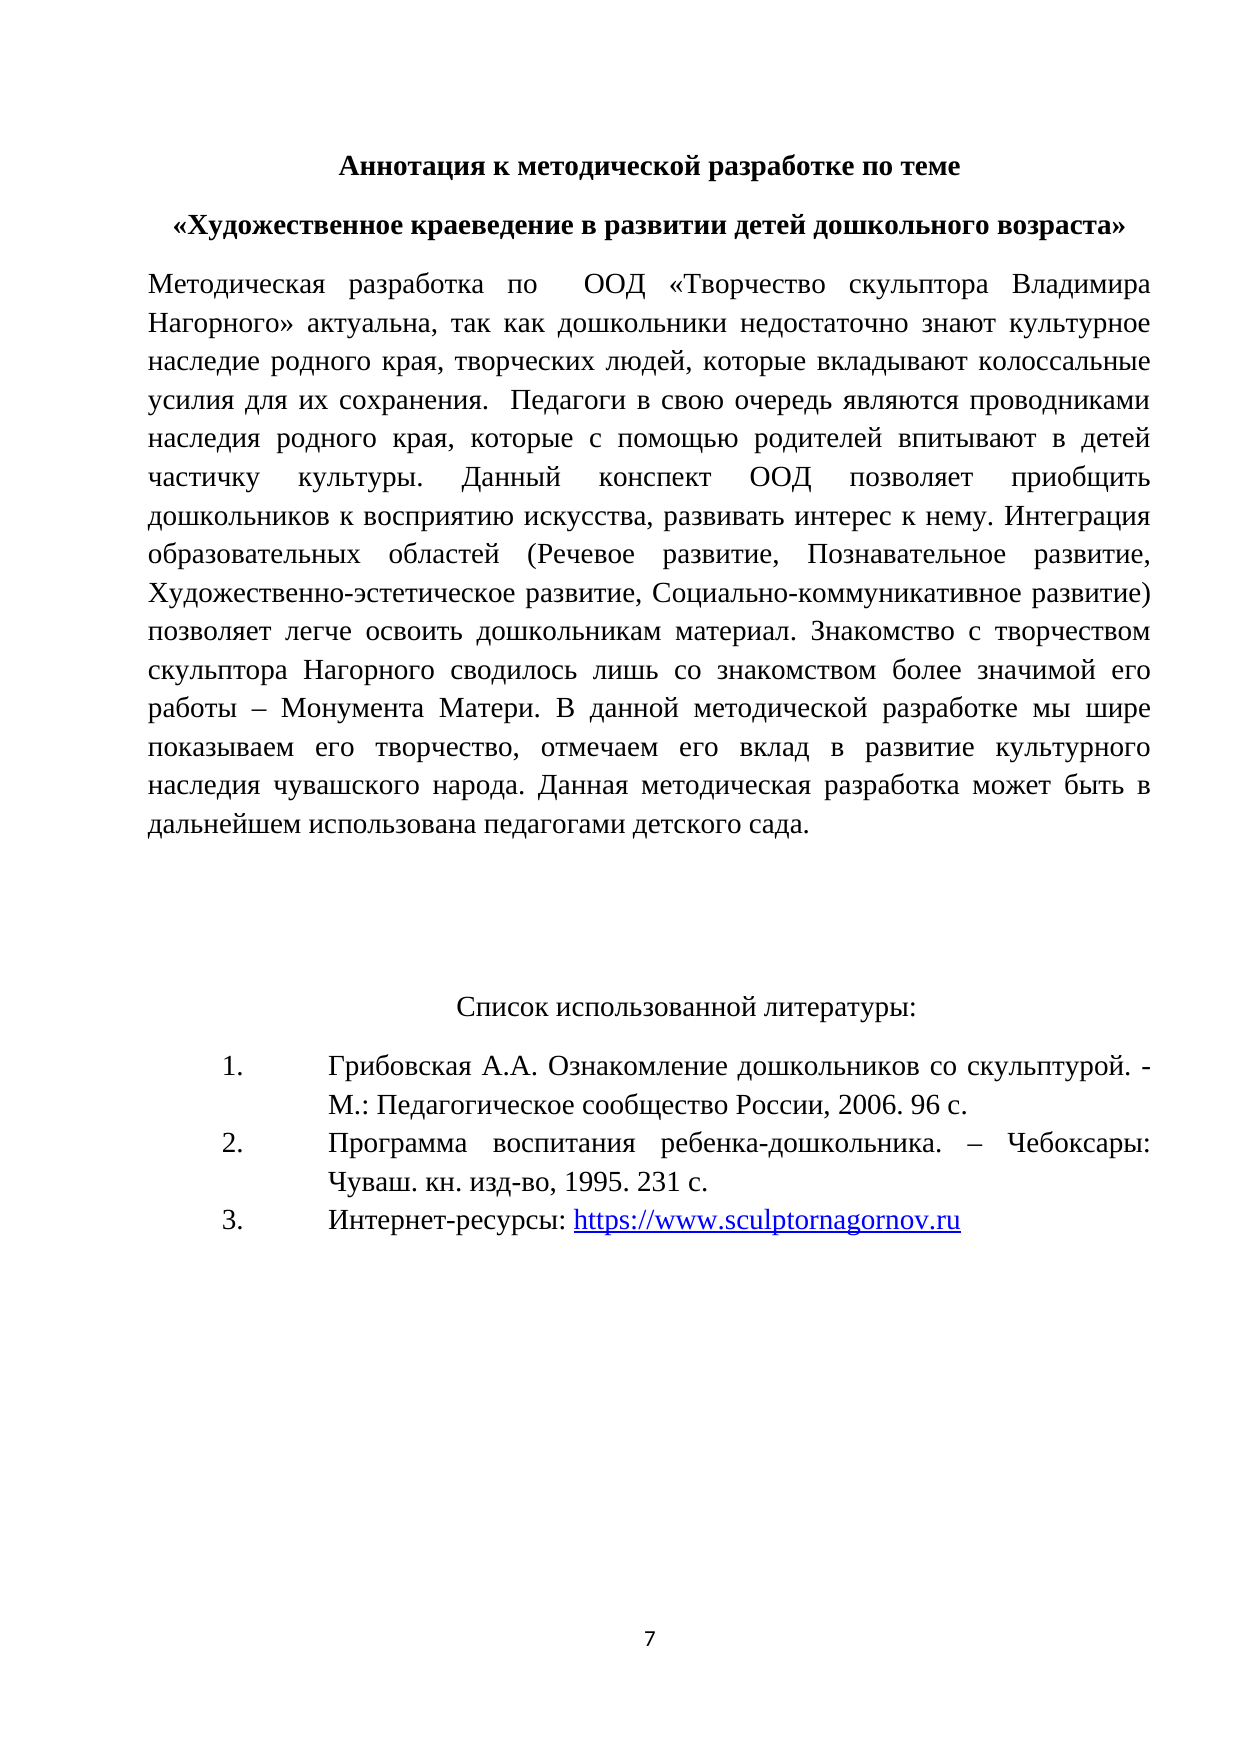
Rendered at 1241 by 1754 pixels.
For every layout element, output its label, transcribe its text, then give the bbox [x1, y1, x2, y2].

text Список использованной литературы: [148, 989, 1152, 1022]
text Методическая разработка по ООД «Творчество скульптора Владимира Нагорного» актуальна, так как дошкольники недостаточно знают культурное наследие родного края, творческих людей, которые вкладывают колоссальные усилия для их сохранения. Педагоги в свою очередь являются проводниками наследия родного края, которые с помощью родителей впитывают в детей частичку культуры. Данный конспект ООД позволяет приобщить дошкольников к восприятию искусства, развивать интерес к нему. Интеграция образовательных областей (Речевое развитие, Познавательное развитие, Художественно-эстетическое развитие, Социально-коммуникативное развитие) позволяет легче освоить дошкольникам материал. Знакомство с творчеством скульптора Нагорного сводилось лишь со знакомством более значимой его работы – Монумента Матери. В данной методической разработке мы шире показываем его творчество, отмечаем его вклад в развитие культурного наследия чувашского народа. Данная методическая разработка может быть в дальнейшем использована педагогами детского сада. [148, 266, 1152, 839]
text «Художественное краеведение в развитии детей дошкольного возраста» [148, 207, 1152, 241]
list Грибовская А.А. Ознакомление дошкольников со скульптурой. - М.: Педагогическое сообщество России, 2006. 96 с. [222, 1048, 1152, 1120]
text Аннотация к методической разработке по теме [148, 148, 1152, 181]
list Программа воспитания ребенка-дошкольника. – Чебоксары: Чуваш. кн. изд-во, 1995. 231 с. [222, 1125, 1152, 1197]
list Интернет-ресурсы: https://www.sculptornagornov.ru [222, 1202, 1152, 1236]
